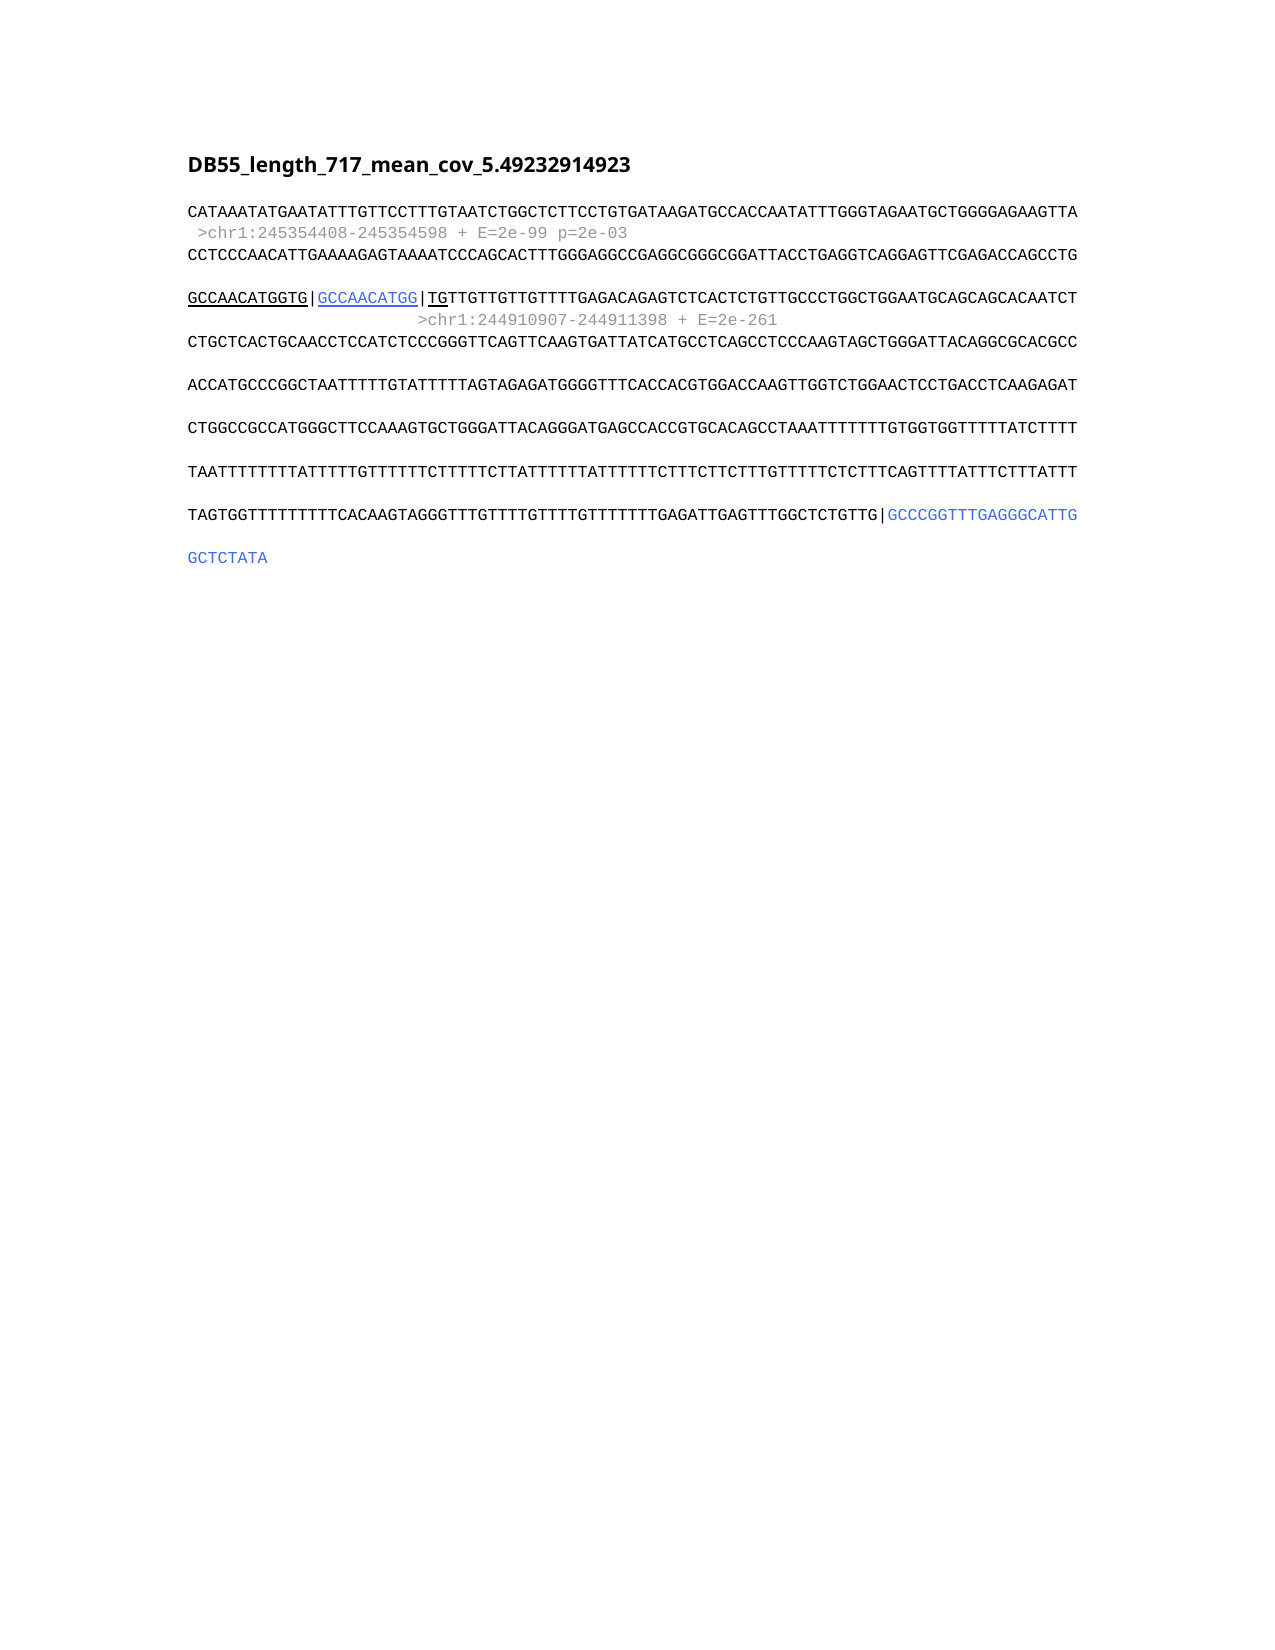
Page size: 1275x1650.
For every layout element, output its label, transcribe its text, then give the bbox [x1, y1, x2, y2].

text CATAAATATGAATATTTGTTCCTTTGTAATCTGGCTCTTCCTGTGATAAGATGCCACCAATATTTGGGTAGAATGCTGGGGAGAAGTTA >chr1:245354408-245354598 + E=2e-99 p=2e-03 CCTCCCAACATTGAAAAGAGTAAAATCCCAGCACTTTGGGAGGCCGAGGCGGGCGGATTACCTGAGGTCAGGAGTTCGAGACCAGCCTG GCCAACATGGTG|GCCAACATGG|TGTTGTTGTTGTTTTGAGACAGAGTCTCACTCTGTTGCCCTGGCTGGAATGCAGCAGCACAATCT >chr1:244910907-244911398 + E=2e-261 CTGCTCACTGCAACCTCCATCTCCCGGGTTCAGTTCAAGTGATTATCATGCCTCAGCCTCCCAAGTAGCTGGGATTACAGGCGCACGCC ACCATGCCCGGCTAATTTTTGTATTTTTAGTAGAGATGGGGTTTCACCACGTGGACCAAGTTGGTCTGGAACTCCTGACCTCAAGAGAT CTGGCCGCCATGGGCTTCCAAAGTGCTGGGATTACAGGGATGAGCCACCGTGCACAGCCTAAATTTTTTTGTGGTGGTTTTTATCTTTT TAATTTTTTTTATTTTTGTTTTTTCTTTTTCTTATTTTTTATTTTTTCTTTCTTCTTTGTTTTTCTCTTTCAGTTTTATTTCTTTATTT TAGTGGTTTTTTTTTCACAAGTAGGGTTTGTTTTGTTTTGTTTTTTTGAGATTGAGTTTGGCTCTGTTG|GCCCGGTTTGAGGGCATTG GCTCTATA [187, 203, 1087, 569]
text DB55_length_717_mean_cov_5.49232914923 [187, 150, 1087, 178]
